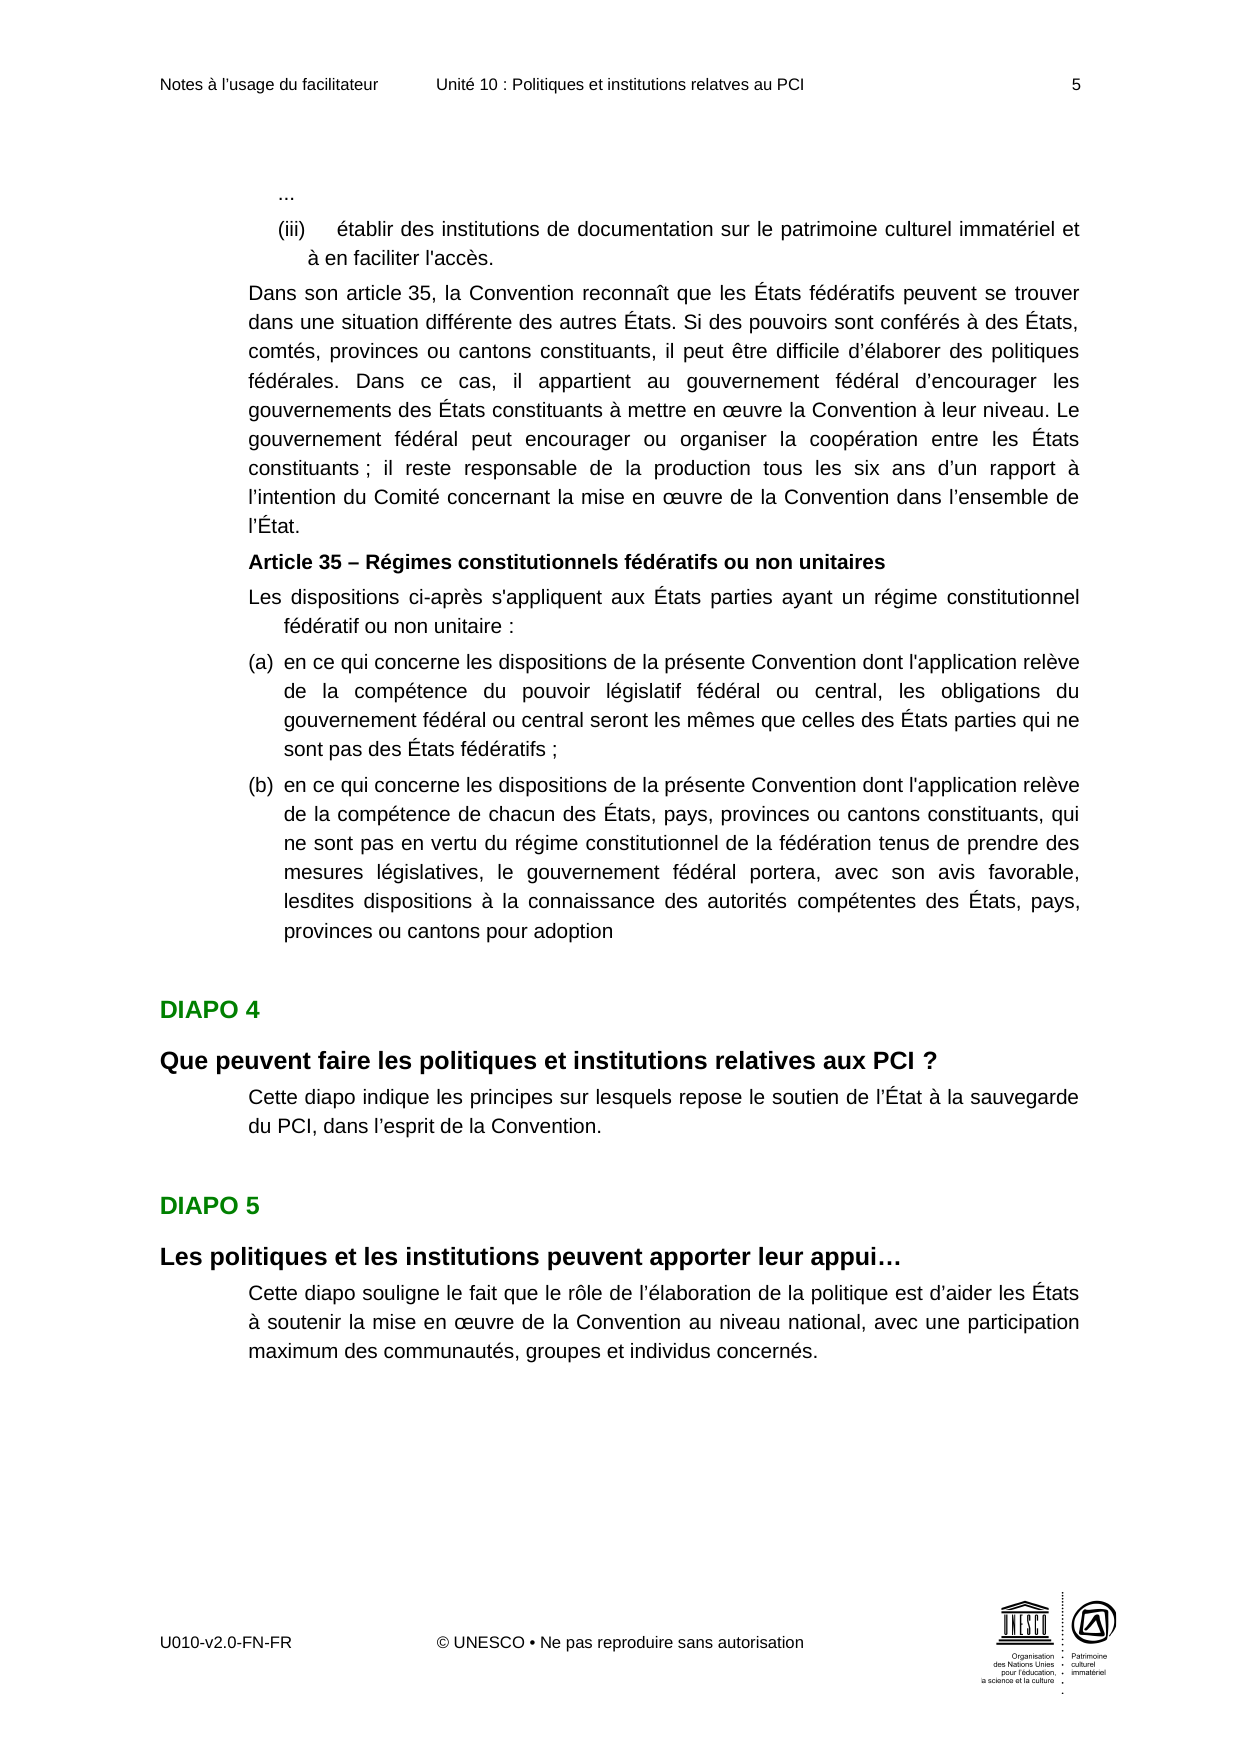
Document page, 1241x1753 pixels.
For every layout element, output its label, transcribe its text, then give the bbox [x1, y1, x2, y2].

text (b) en ce qui concerne les dispositions de la présente Convention dont l'application relève de la compétence de chacun des États, pays, provinces ou cantons constituants, qui ne sont pas en vertu du régime constitutionnel de la fédération tenus de prendre des mesures législatives, le gouvernement fédéral portera, avec son avis favorable, lesdites dispositions à la connaissance des autorités compétentes des États, pays, provinces ou cantons pour adoption [248, 769, 1081, 944]
text Article 35 – Régimes constitutionnels fédératifs ou non unitaires [248, 546, 1081, 575]
text (iii) établir des institutions de documentation sur le patrimoine culturel immatériel et à en faciliter l'accès. [278, 213, 1081, 271]
text Cette diapo souligne le fait que le rôle de l’élaboration de la politique est d’aider les États à soutenir la mise en œuvre de la Convention au niveau national, avec une participation maximum des communautés, groupes et individus concernés. [248, 1277, 1081, 1365]
text Les politiques et les institutions peuvent apporter leur appui… [159, 1242, 1081, 1271]
text Cette diapo indique les principes sur lesquels repose le soutien de l’État à la sauvegarde du PCI, dans l’esprit de la Convention. [248, 1081, 1081, 1140]
text Que peuvent faire les politiques et institutions relatives aux PCI ? [159, 1046, 1081, 1075]
subtitle diapo 4 [159, 994, 1081, 1025]
text (a) en ce qui concerne les dispositions de la présente Convention dont l'application relève de la compétence du pouvoir législatif fédéral ou central, les obligations du gouvernement fédéral ou central seront les mêmes que celles des États parties qui ne sont pas des États fédératifs ; [248, 646, 1081, 763]
text ... [278, 177, 1081, 206]
picture [981, 1592, 1117, 1694]
text Les dispositions ci-après s'appliquent aux États parties ayant un régime constitutionnel fédératif ou non unitaire : [248, 581, 1081, 640]
subtitle diapo 5 [159, 1190, 1081, 1221]
text Dans son article 35, la Convention reconnaît que les États fédératifs peuvent se trouver dans une situation différente des autres États. Si des pouvoirs sont conférés à des États, comtés, provinces ou cantons constituants, il peut être difficile d’élaborer des politiques fédérales. Dans ce cas, il appartient au gouvernement fédéral d’encourager les gouvernements des États constituants à mettre en œuvre la Convention à leur niveau. Le gouvernement fédéral peut encourager ou organiser la coopération entre les États constituants ; il reste responsable de la production tous les six ans d’un rapport à l’intention du Comité concernant la mise en œuvre de la Convention dans l’ensemble de l’État. [248, 277, 1081, 540]
